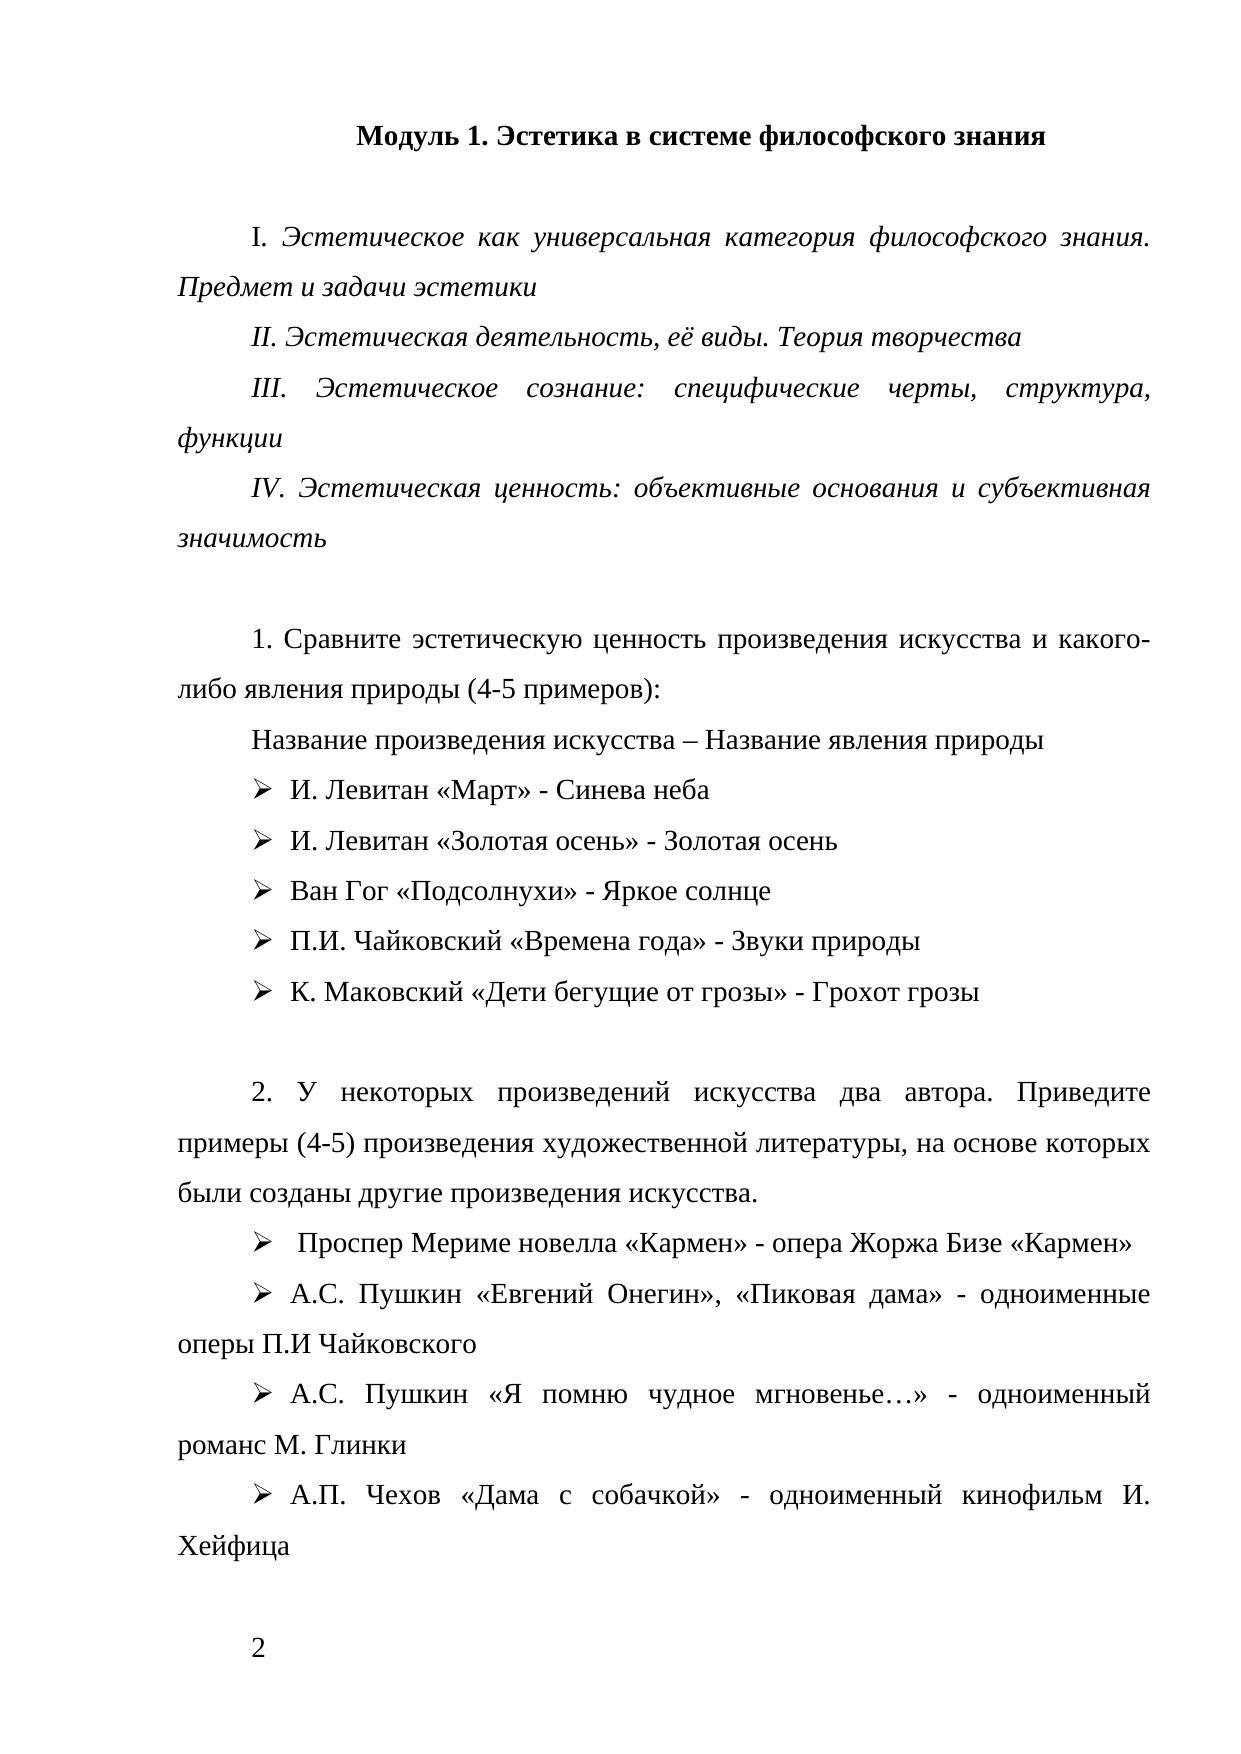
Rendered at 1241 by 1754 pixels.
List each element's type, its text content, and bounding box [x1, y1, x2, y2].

text III. Эстетическое сознание: специфические черты, структура, функции [177, 370, 1152, 453]
text II. Эстетическая деятельность, её виды. Теория творчества [177, 319, 1152, 353]
text I. Эстетическое как универсальная категория философского знания. Предмет и задачи эстетики [177, 219, 1152, 303]
list Проспер Мериме новелла «Кармен» - опера Жоржа Бизе «Кармен» [177, 1226, 1152, 1259]
list А.С. Пушкин «Евгений Онегин», «Пиковая дама» - одноименные оперы П.И Чайковского [177, 1276, 1152, 1360]
text 2. У некоторых произведений искусства два автора. Приведите примеры (4-5) произведения художественной литературы, на основе которых были созданы другие произведения искусства. [177, 1074, 1152, 1209]
list А.С. Пушкин «Я помню чудное мгновенье…» - одноименный романс М. Глинки [177, 1377, 1152, 1461]
list К. Маковский «Дети бегущие от грозы» - Грохот грозы [177, 974, 1152, 1007]
text 1. Сравните эстетическую ценность произведения искусства и какого-либо явления природы (4-5 примеров): [177, 621, 1152, 705]
text Название произведения искусства – Название явления природы [177, 722, 1152, 755]
list И. Левитан «Золотая осень» - Золотая осень [177, 823, 1152, 856]
list Ван Гог «Подсолнухи» - Яркое солнце [177, 873, 1152, 907]
list И. Левитан «Март» - Синева неба [177, 772, 1152, 806]
subtitle Модуль 1. Эстетика в системе философского знания [177, 118, 1152, 152]
list П.И. Чайковский «Времена года» - Звуки природы [177, 923, 1152, 957]
text IV. Эстетическая ценность: объективные основания и субъективная значимость [177, 470, 1152, 554]
list А.П. Чехов «Дама с собачкой» - одноименный кинофильм И. Хейфица [177, 1477, 1152, 1561]
